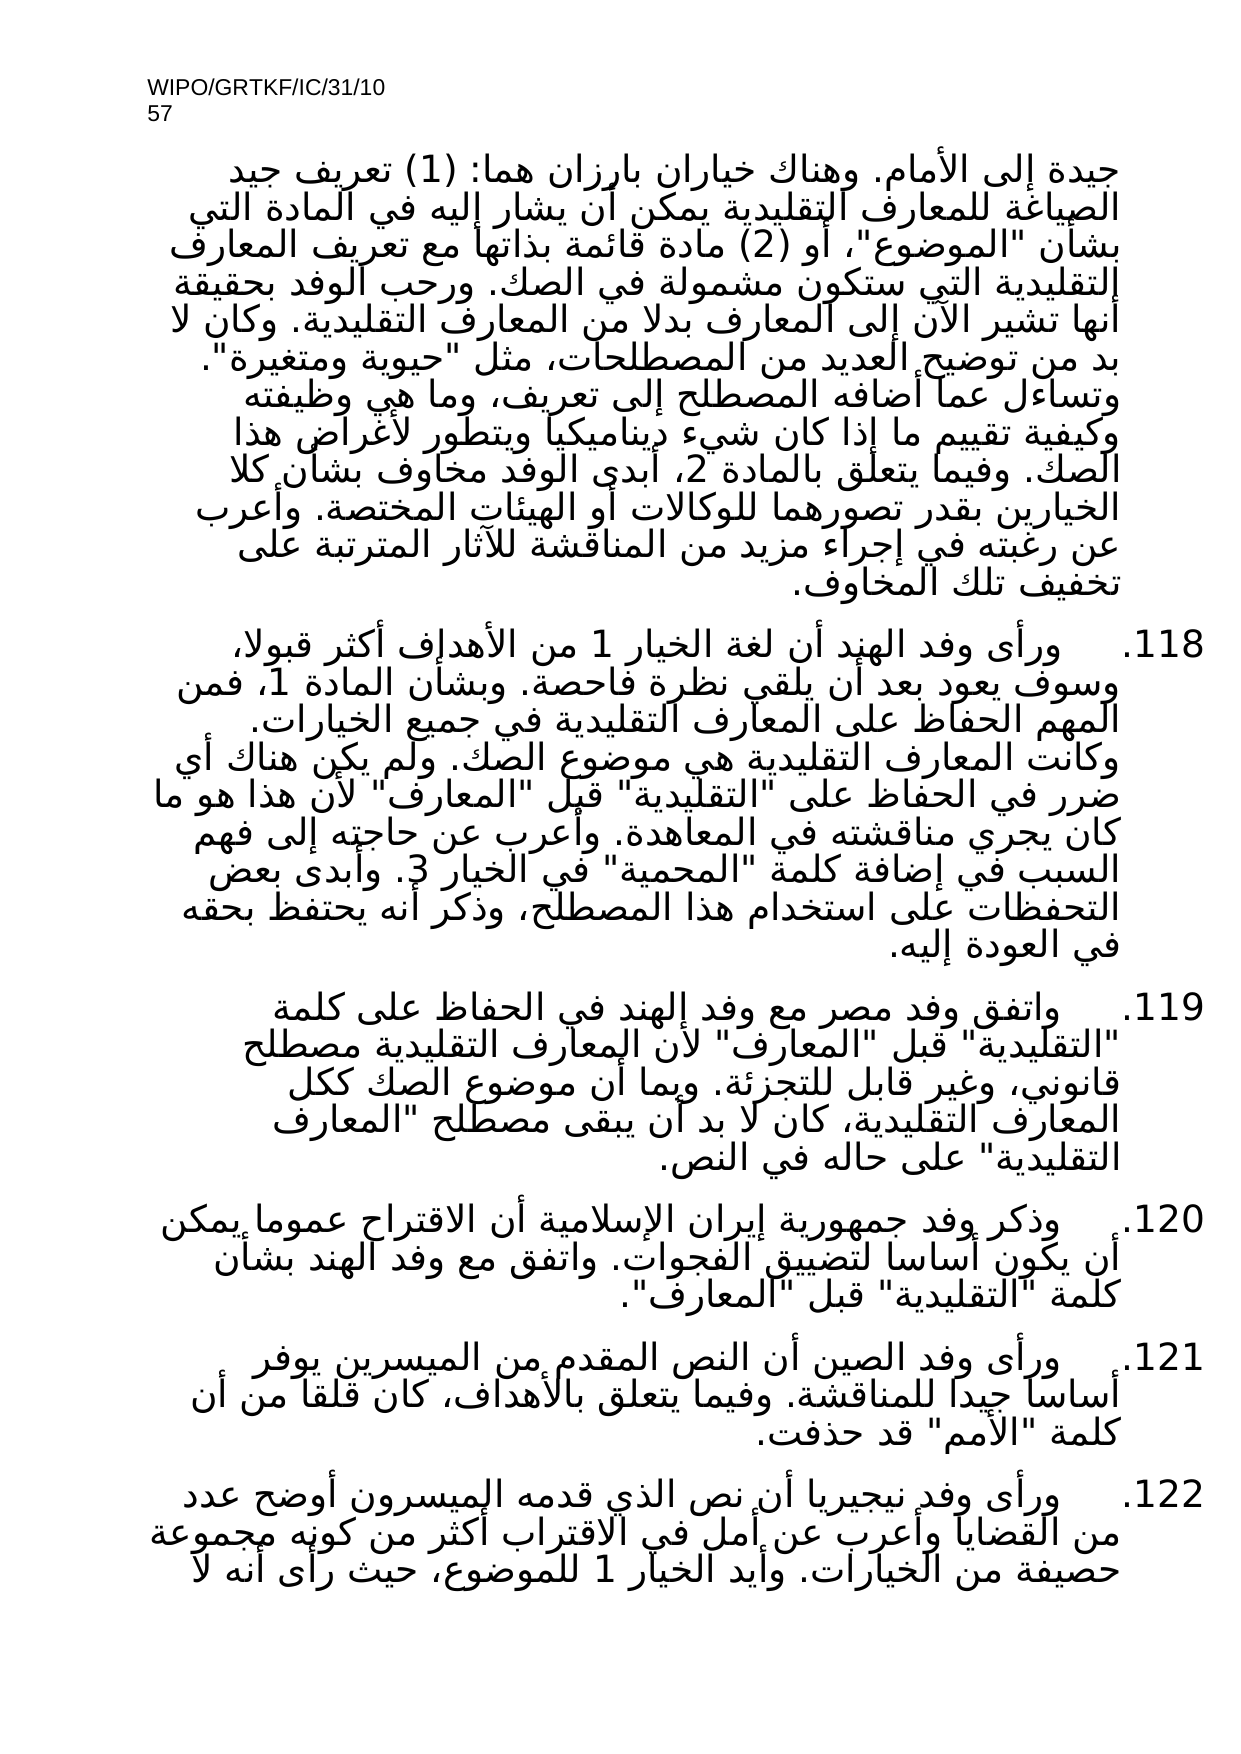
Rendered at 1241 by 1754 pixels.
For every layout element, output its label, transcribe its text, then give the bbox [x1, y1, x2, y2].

text وذكر وفد جمهورية إيران الإسلامية أن الاقتراح عموما يمكن أن يكون أساسا لتضييق الفجوات. واتفق مع وفد الهند بشأن كلمة "التقليدية" قبل "المعارف". [147, 1203, 1122, 1315]
text واتفق وفد مصر مع وفد الهند في الحفاظ على كلمة "التقليدية" قبل "المعارف" لأن المعارف التقليدية مصطلح قانوني، وغير قابل للتجزئة. وبما أن موضوع الصك ككل المعارف التقليدية، كان لا بد أن يبقى مصطلح "المعارف التقليدية" على حاله في النص. [147, 990, 1122, 1178]
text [147, 1478, 1122, 1590]
text ورأى وفد الصين أن النص المقدم من الميسرين يوفر أساسا جيدا للمناقشة. وفيما يتعلق بالأهداف، كان قلقا من أن كلمة "الأمم" قد حذفت. [147, 1340, 1122, 1453]
text ورأى وفد الهند أن لغة الخيار 1 من الأهداف أكثر قبولا، وسوف يعود بعد أن يلقي نظرة فاحصة. وبشأن المادة 1، فمن المهم الحفاظ على المعارف التقليدية في جميع الخيارات. وكانت المعارف التقليدية هي موضوع الصك. ولم يكن هناك أي ضرر في الحفاظ على "التقليدية" قبل "المعارف" لأن هذا هو ما كان يجري مناقشته في المعاهدة. وأعرب عن حاجته إلى فهم السبب في إضافة كلمة "المحمية" في الخيار 3. وأبدى بعض التحفظات على استخدام هذا المصطلح، وذكر أنه يحتفظ بحقه في العودة إليه. [147, 628, 1122, 965]
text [147, 153, 1122, 603]
